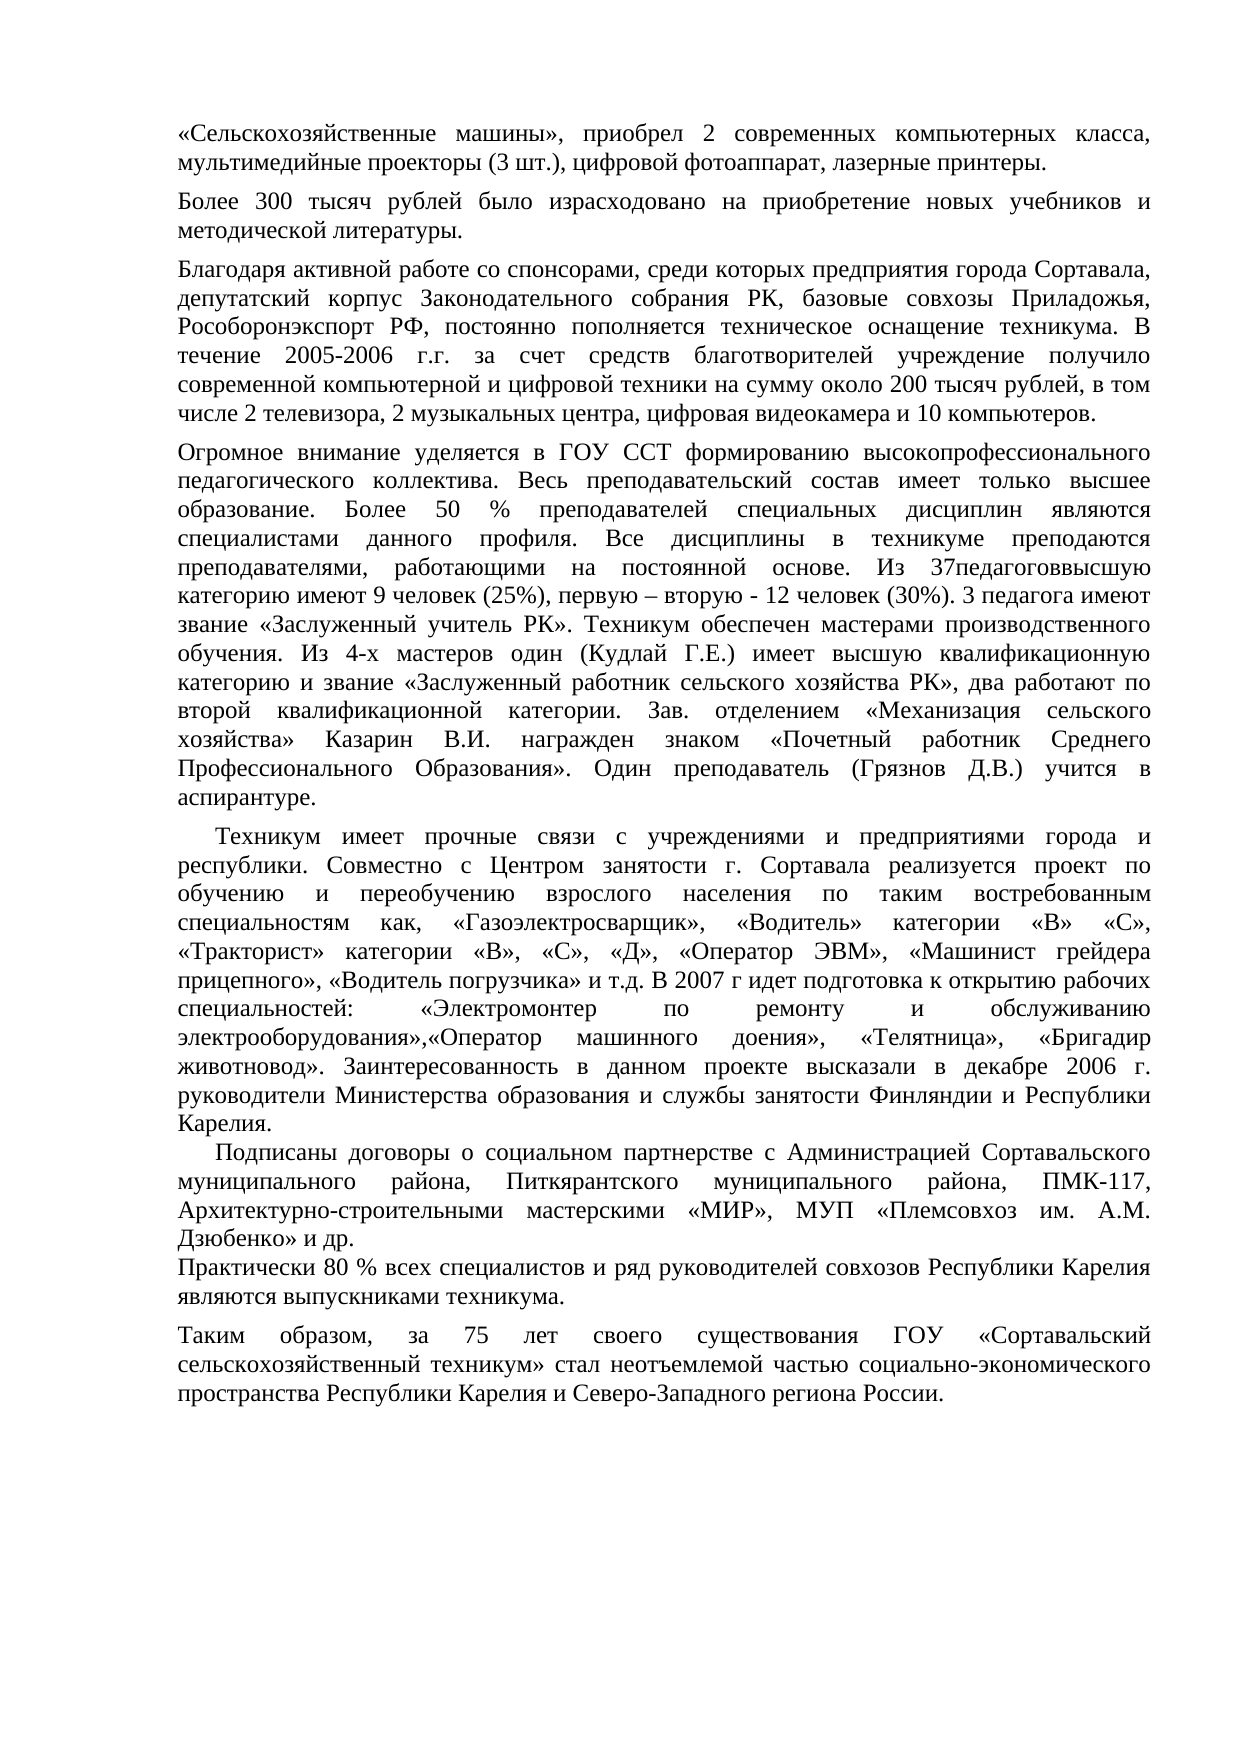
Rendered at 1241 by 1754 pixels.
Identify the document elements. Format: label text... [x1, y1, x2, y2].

text Техникум имеет прочные связи с учреждениями и предприятиями города и республики. Совместно с Центром занятости г. Сортавала реализуется проект по обучению и переобучению взрослого населения по таким востребованным специальностям как, «Газоэлектросварщик», «Водитель» категории «В» «С», «Тракторист» категории «В», «С», «Д», «Оператор ЭВМ», «Машинист грейдера прицепного», «Водитель погрузчика» и т.д. В 2007 г идет подготовка к открытию рабочих специальностей: «Электромонтер по ремонту и обслуживанию электрооборудования»,«Оператор машинного доения», «Телятница», «Бригадир животновод». Заинтересованность в данном проекте высказали в декабре 2006 г. руководители Министерства образования и службы занятости Финляндии и Республики Карелия. [177, 821, 1152, 1137]
text Огромное внимание уделяется в ГОУ ССТ формированию высокопрофессионального педагогического коллектива. Весь преподавательский состав имеет только высшее образование. Более 50 % преподавателей специальных дисциплин являются специалистами данного профиля. Все дисциплины в техникуме преподаются преподавателями, работающими на постоянной основе. Из 37педагоговвысшую категорию имеют 9 человек (25%), первую – вторую - 12 человек (30%). 3 педагога имеют звание «Заслуженный учитель РК». Техникум обеспечен мастерами производственного обучения. Из 4-х мастеров один (Кудлай Г.Е.) имеет высшую квалификационную категорию и звание «Заслуженный работник сельского хозяйства РК», два работают по второй квалификационной категории. Зав. отделением «Механизация сельского хозяйства» Казарин В.И. награжден знаком «Почетный работник Среднего Профессионального Образования». Один преподаватель (Грязнов Д.В.) учится в аспирантуре. [177, 437, 1152, 811]
text Таким образом, за 75 лет своего существования ГОУ «Сортавальский сельскохозяйственный техникум» стал неотъемлемой частью социально-экономического пространства Республики Карелия и Северо-Западного региона России. [177, 1320, 1152, 1406]
text Благодаря активной работе со спонсорами, среди которых предприятия города Сортавала, депутатский корпус Законодательного собрания РК, базовые совхозы Приладожья, Рособоронэкспорт РФ, постоянно пополняется техническое оснащение техникума. В течение 2005-2006 г.г. за счет средств благотворителей учреждение получило современной компьютерной и цифровой техники на сумму около 200 тысяч рублей, в том числе 2 телевизора, 2 музыкальных центра, цифровая видеокамера и 10 компьютеров. [177, 254, 1152, 426]
text Более 300 тысяч рублей было израсходовано на приобретение новых учебников и методической литературы. [177, 186, 1152, 243]
text Подписаны договоры о социальном партнерстве с Администрацией Сортавальского муниципального района, Питкярантского муниципального района, ПМК-117, Архитектурно-строительными мастерскими «МИР», МУП «Племсовхоз им. А.М. Дзюбенко» и др. [177, 1137, 1152, 1252]
text Практически 80 % всех специалистов и ряд руководителей совхозов Республики Карелия являются выпускниками техникума. [177, 1252, 1152, 1310]
text «Сельскохозяйственные машины», приобрел 2 современных компьютерных класса, мультимедийные проекторы (3 шт.), цифровой фотоаппарат, лазерные принтеры. [177, 118, 1152, 176]
